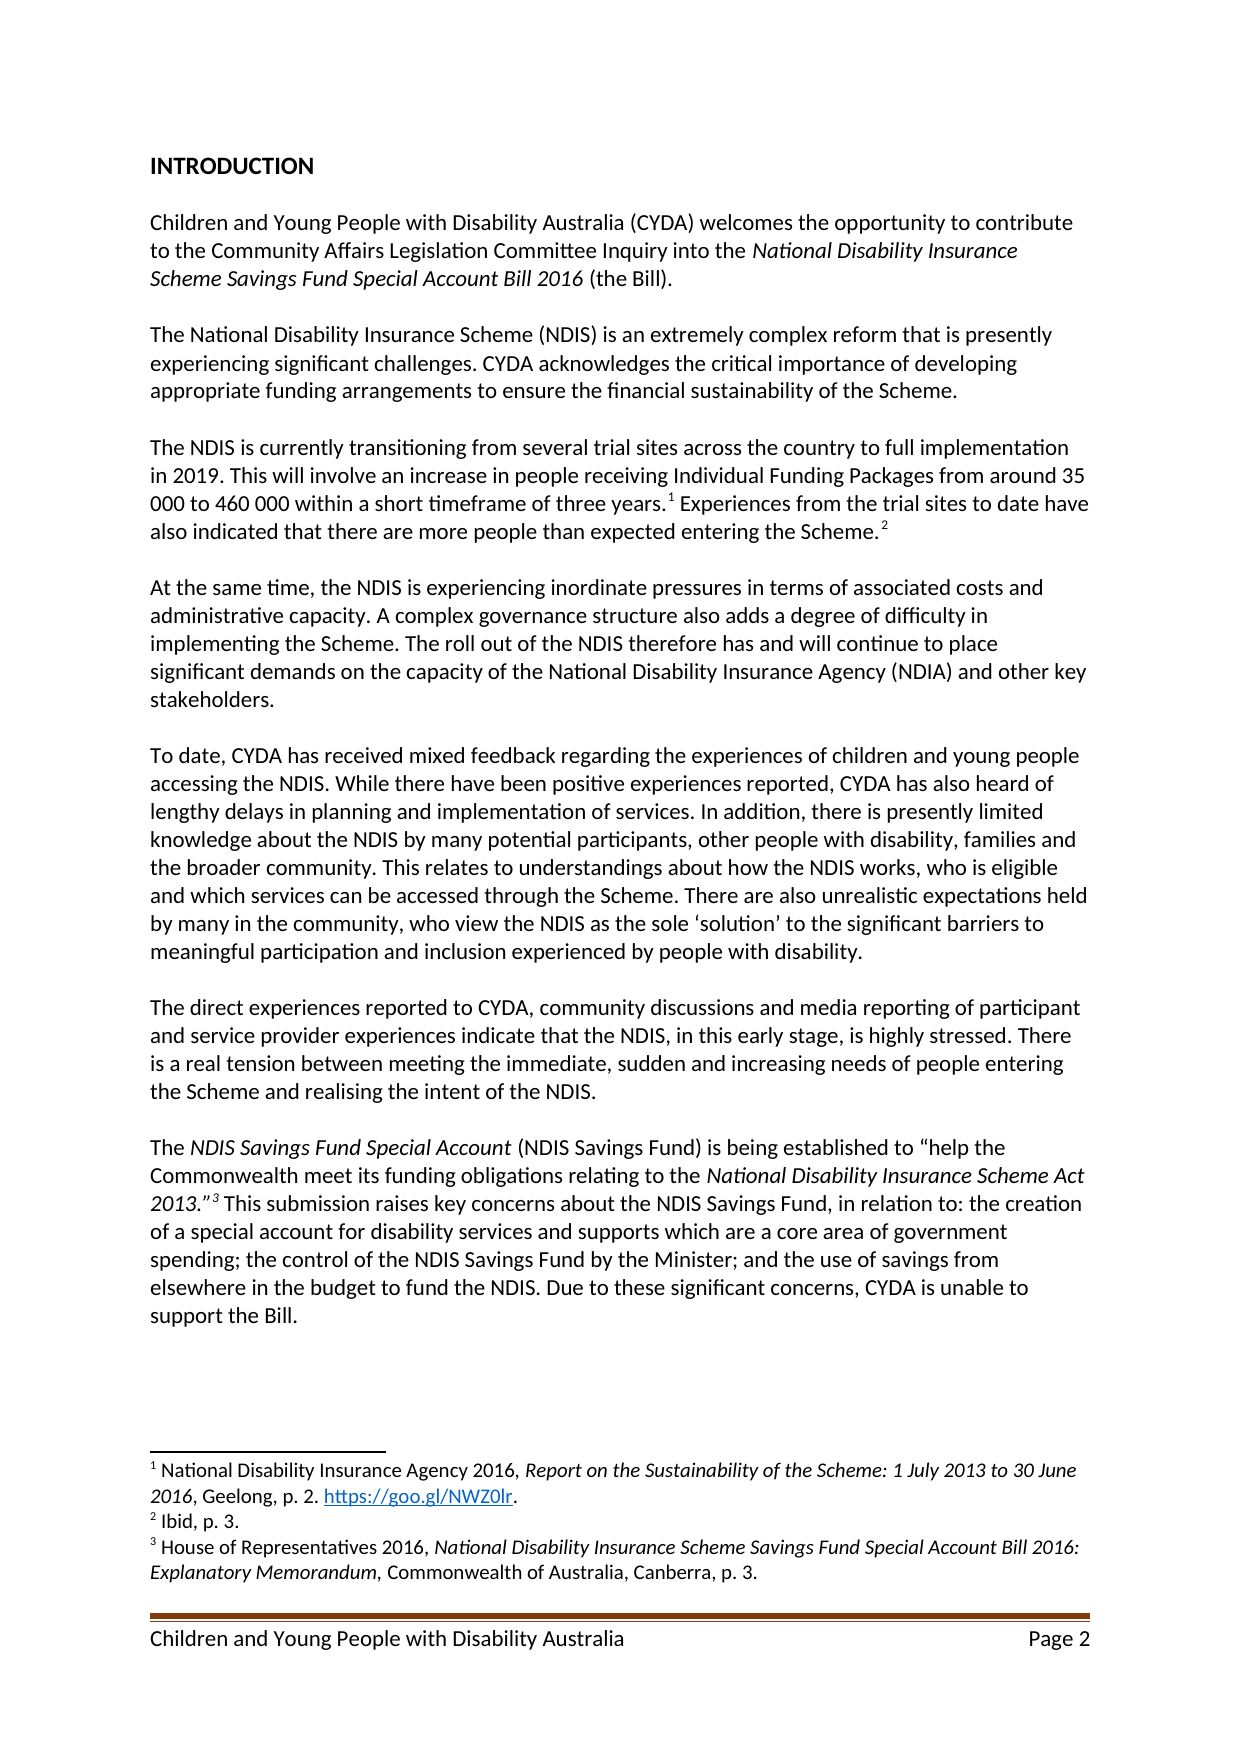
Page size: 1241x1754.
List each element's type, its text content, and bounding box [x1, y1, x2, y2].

text The NDIS Savings Fund Special Account (NDIS Savings Fund) is being established to “help the Commonwealth meet its funding obligations relating to the National Disability Insurance Scheme Act 2013.” This submission raises key concerns about the NDIS Savings Fund, in relation to: the creation of a special account for disability services and supports which are a core area of government spending; the control of the NDIS Savings Fund by the Minister; and the use of savings from elsewhere in the budget to fund the NDIS. Due to these significant concerns, CYDA is unable to support the Bill. [150, 1133, 1090, 1329]
text The NDIS is currently transitioning from several trial sites across the country to full implementation in 2019. This will involve an increase in people receiving Individual Funding Packages from around 35 000 to 460 000 within a short timeframe of three years. Experiences from the trial sites to date have also indicated that there are more people than expected entering the Scheme. [150, 433, 1090, 545]
text INTRODUCTION [150, 150, 1090, 181]
text Children and Young People with Disability Australia (CYDA) welcomes the opportunity to contribute to the Community Affairs Legislation Committee Inquiry into the National Disability Insurance Scheme Savings Fund Special Account Bill 2016 (the Bill). [150, 208, 1090, 293]
text To date, CYDA has received mixed feedback regarding the experiences of children and young people accessing the NDIS. While there have been positive experiences reported, CYDA has also heard of lengthy delays in planning and implementation of services. In addition, there is presently limited knowledge about the NDIS by many potential participants, other people with disability, families and the broader community. This relates to understandings about how the NDIS works, who is eligible and which services can be accessed through the Scheme. There are also unrealistic expectations held by many in the community, who view the NDIS as the sole ‘solution’ to the significant barriers to meaningful participation and inclusion experienced by people with disability. [150, 741, 1090, 965]
text The National Disability Insurance Scheme (NDIS) is an extremely complex reform that is presently experiencing significant challenges. CYDA acknowledges the critical importance of developing appropriate funding arrangements to ensure the financial sustainability of the Scheme. [150, 321, 1090, 405]
text At the same time, the NDIS is experiencing inordinate pressures in terms of associated costs and administrative capacity. A complex governance structure also adds a degree of difficulty in implementing the Scheme. The roll out of the NDIS therefore has and will continue to place significant demands on the capacity of the National Disability Insurance Agency (NDIA) and other key stakeholders. [150, 573, 1090, 713]
text The direct experiences reported to CYDA, community discussions and media reporting of participant and service provider experiences indicate that the NDIS, in this early stage, is highly stressed. There is a real tension between meeting the immediate, sudden and increasing needs of people entering the Scheme and realising the intent of the NDIS. [150, 993, 1090, 1105]
